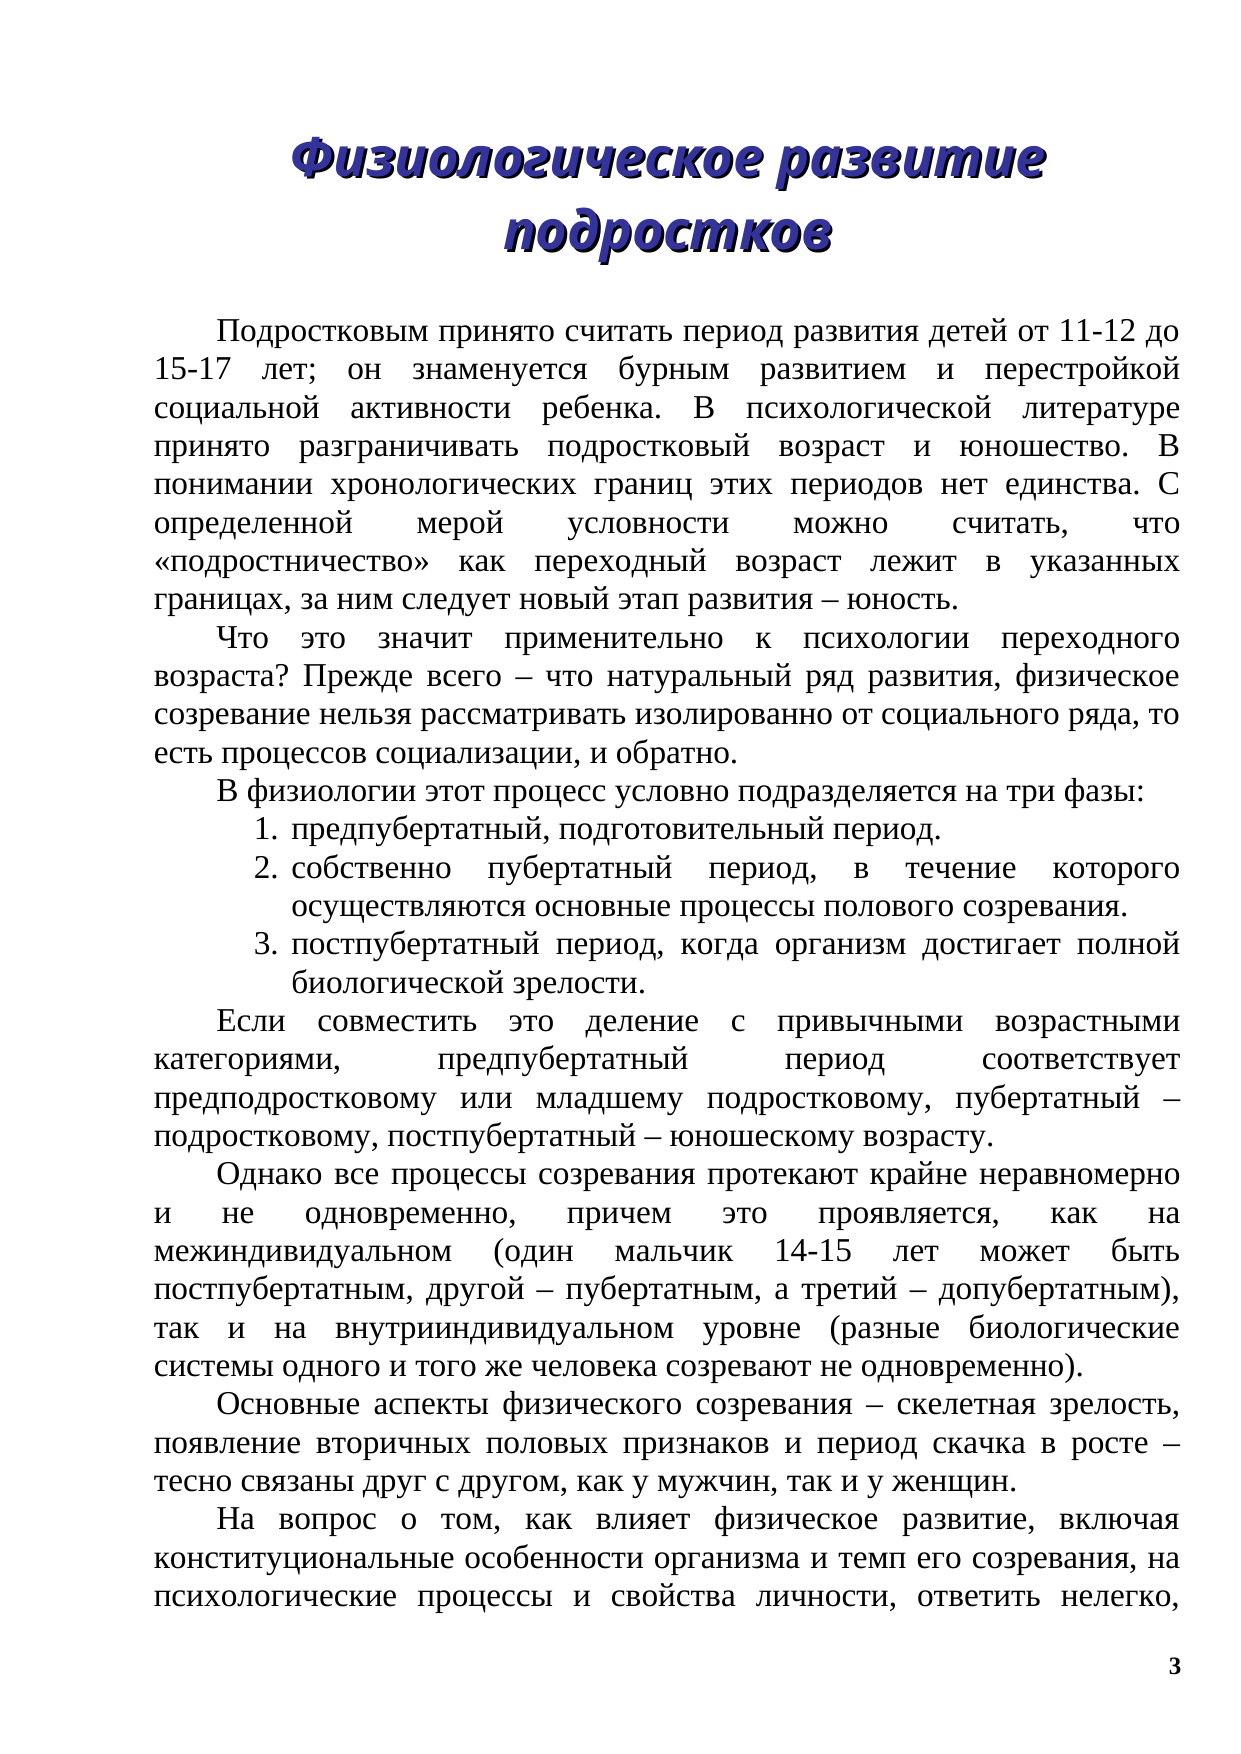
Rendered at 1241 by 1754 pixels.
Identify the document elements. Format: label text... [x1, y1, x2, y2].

text Основные аспекты физического созревания – скелетная зрелость, появление вторичных половых признаков и период скачка в росте – тесно связаны друг с другом, как у мужчин, так и у женщин. [153, 1383, 1181, 1498]
text Если совместить это деление с привычными возрастными категориями, предпубертатный период соответствует предподростковому или младшему подростковому, пубертатный – подростковому, постпубертатный – юношескому возрасту. [153, 1000, 1181, 1153]
list предпубертатный, подготовительный период. [253, 808, 1181, 847]
list собственно пубертатный период, в течение которого осуществляются основные процессы полового созревания. [253, 847, 1181, 923]
list постпубертатный период, когда организм достигает полной биологической зрелости. [253, 923, 1181, 1000]
text Подростковым принято считать период развития детей от 11-12 до 15-17 лет; он знаменуется бурным развитием и перестройкой социальной активности ребенка. В психологической литературе принято разграничивать подростковый возраст и юношество. В понимании хронологических границ этих периодов нет единства. С определенной мерой условности можно считать, что «подростничество» как переходный возраст лежит в указанных границах, за ним следует новый этап развития – юность. [153, 310, 1181, 617]
text В физиологии этот процесс условно подразделяется на три фазы: [153, 770, 1181, 808]
subtitle Физиологическое развитие подростков [153, 118, 1181, 266]
text Что это значит применительно к психологии переходного возраста? Прежде всего – что натуральный ряд развития, физическое созревание нельзя рассматривать изолированно от социального ряда, то есть процессов социализации, и обратно. [153, 617, 1181, 770]
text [153, 1498, 1181, 1613]
text Однако все процессы созревания протекают крайне неравномерно и не одновременно, причем это проявляется, как на межиндивидуальном (один мальчик 14-15 лет может быть постпубертатным, другой – пубертатным, а третий – допубертатным), так и на внутрииндивидуальном уровне (разные биологические системы одного и того же человека созревают не одновременно). [153, 1153, 1181, 1383]
